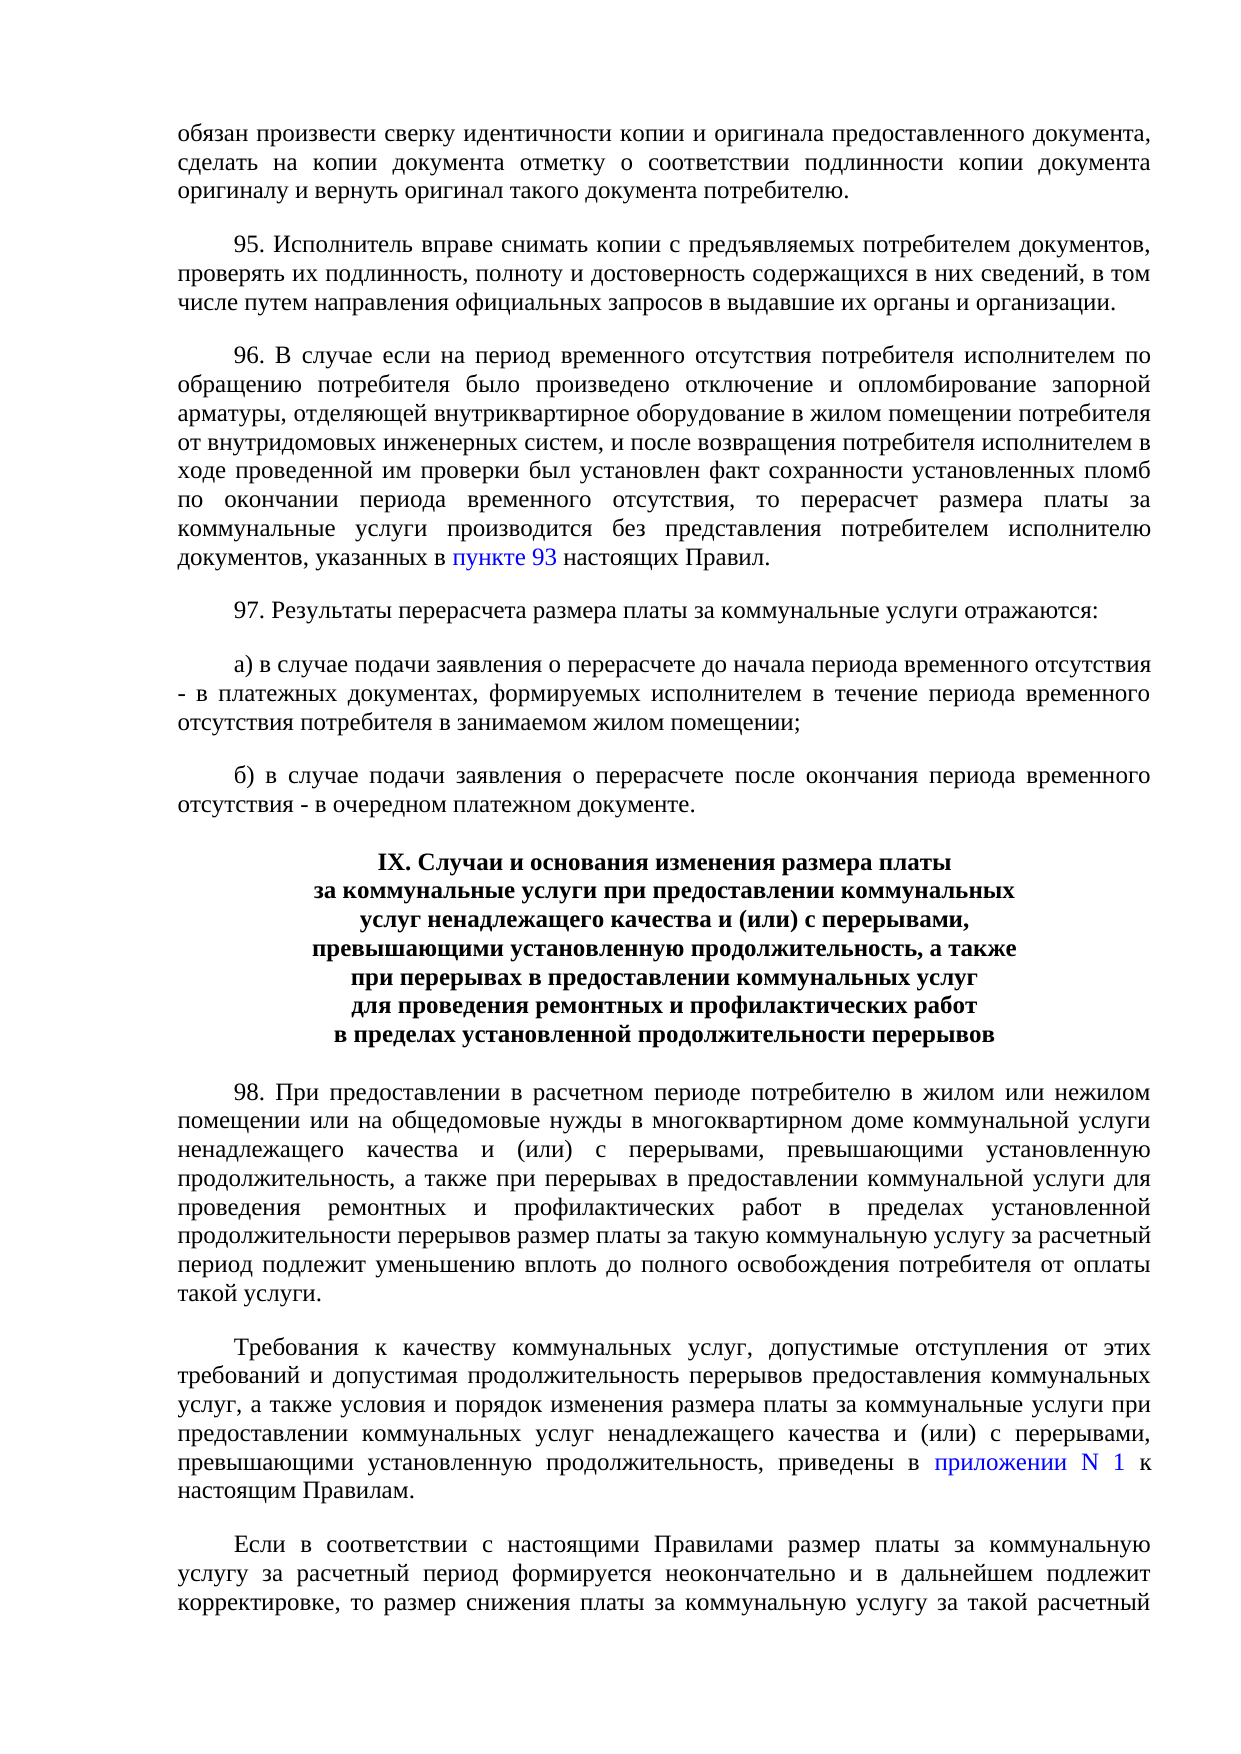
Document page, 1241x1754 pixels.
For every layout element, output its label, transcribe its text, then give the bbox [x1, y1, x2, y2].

text 97. Результаты перерасчета размера платы за коммунальные услуги отражаются: [177, 596, 1152, 624]
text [177, 1529, 1152, 1616]
text Требования к качеству коммунальных услуг, допустимые отступления от этих требований и допустимая продолжительность перерывов предоставления коммунальных услуг, а также условия и порядок изменения размера платы за коммунальные услуги при предоставлении коммунальных услуг ненадлежащего качества и (или) с перерывами, превышающими установленную продолжительность, приведены в приложении N 1 к настоящим Правилам. [177, 1332, 1152, 1504]
title превышающими установленную продолжительность, а также [177, 933, 1152, 962]
text а) в случае подачи заявления о перерасчете до начала периода временного отсутствия - в платежных документах, формируемых исполнителем в течение периода временного отсутствия потребителя в занимаемом жилом помещении; [177, 649, 1152, 736]
title услуг ненадлежащего качества и (или) с перерывами, [177, 904, 1152, 933]
title IX. Случаи и основания изменения размера платы [177, 847, 1152, 876]
text 98. При предоставлении в расчетном периоде потребителю в жилом или нежилом помещении или на общедомовые нужды в многоквартирном доме коммунальной услуги ненадлежащего качества и (или) с перерывами, превышающими установленную продолжительность, а также при перерывах в предоставлении коммунальной услуги для проведения ремонтных и профилактических работ в пределах установленной продолжительности перерывов размер платы за такую коммунальную услугу за расчетный период подлежит уменьшению вплоть до полного освобождения потребителя от оплаты такой услуги. [177, 1077, 1152, 1307]
text б) в случае подачи заявления о перерасчете после окончания периода временного отсутствия - в очередном платежном документе. [177, 761, 1152, 818]
title для проведения ремонтных и профилактических работ [177, 991, 1152, 1019]
title за коммунальные услуги при предоставлении коммунальных [177, 876, 1152, 904]
text 96. В случае если на период временного отсутствия потребителя исполнителем по обращению потребителя было произведено отключение и опломбирование запорной арматуры, отделяющей внутриквартирное оборудование в жилом помещении потребителя от внутридомовых инженерных систем, и после возвращения потребителя исполнителем в ходе проведенной им проверки был установлен факт сохранности установленных пломб по окончании периода временного отсутствия, то перерасчет размера платы за коммунальные услуги производится без представления потребителем исполнителю документов, указанных в пункте 93 настоящих Правил. [177, 341, 1152, 571]
title в пределах установленной продолжительности перерывов [177, 1019, 1152, 1048]
text 95. Исполнитель вправе снимать копии с предъявляемых потребителем документов, проверять их подлинность, полноту и достоверность содержащихся в них сведений, в том числе путем направления официальных запросов в выдавшие их органы и организации. [177, 229, 1152, 316]
title при перерывах в предоставлении коммунальных услуг [177, 962, 1152, 991]
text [177, 118, 1152, 204]
